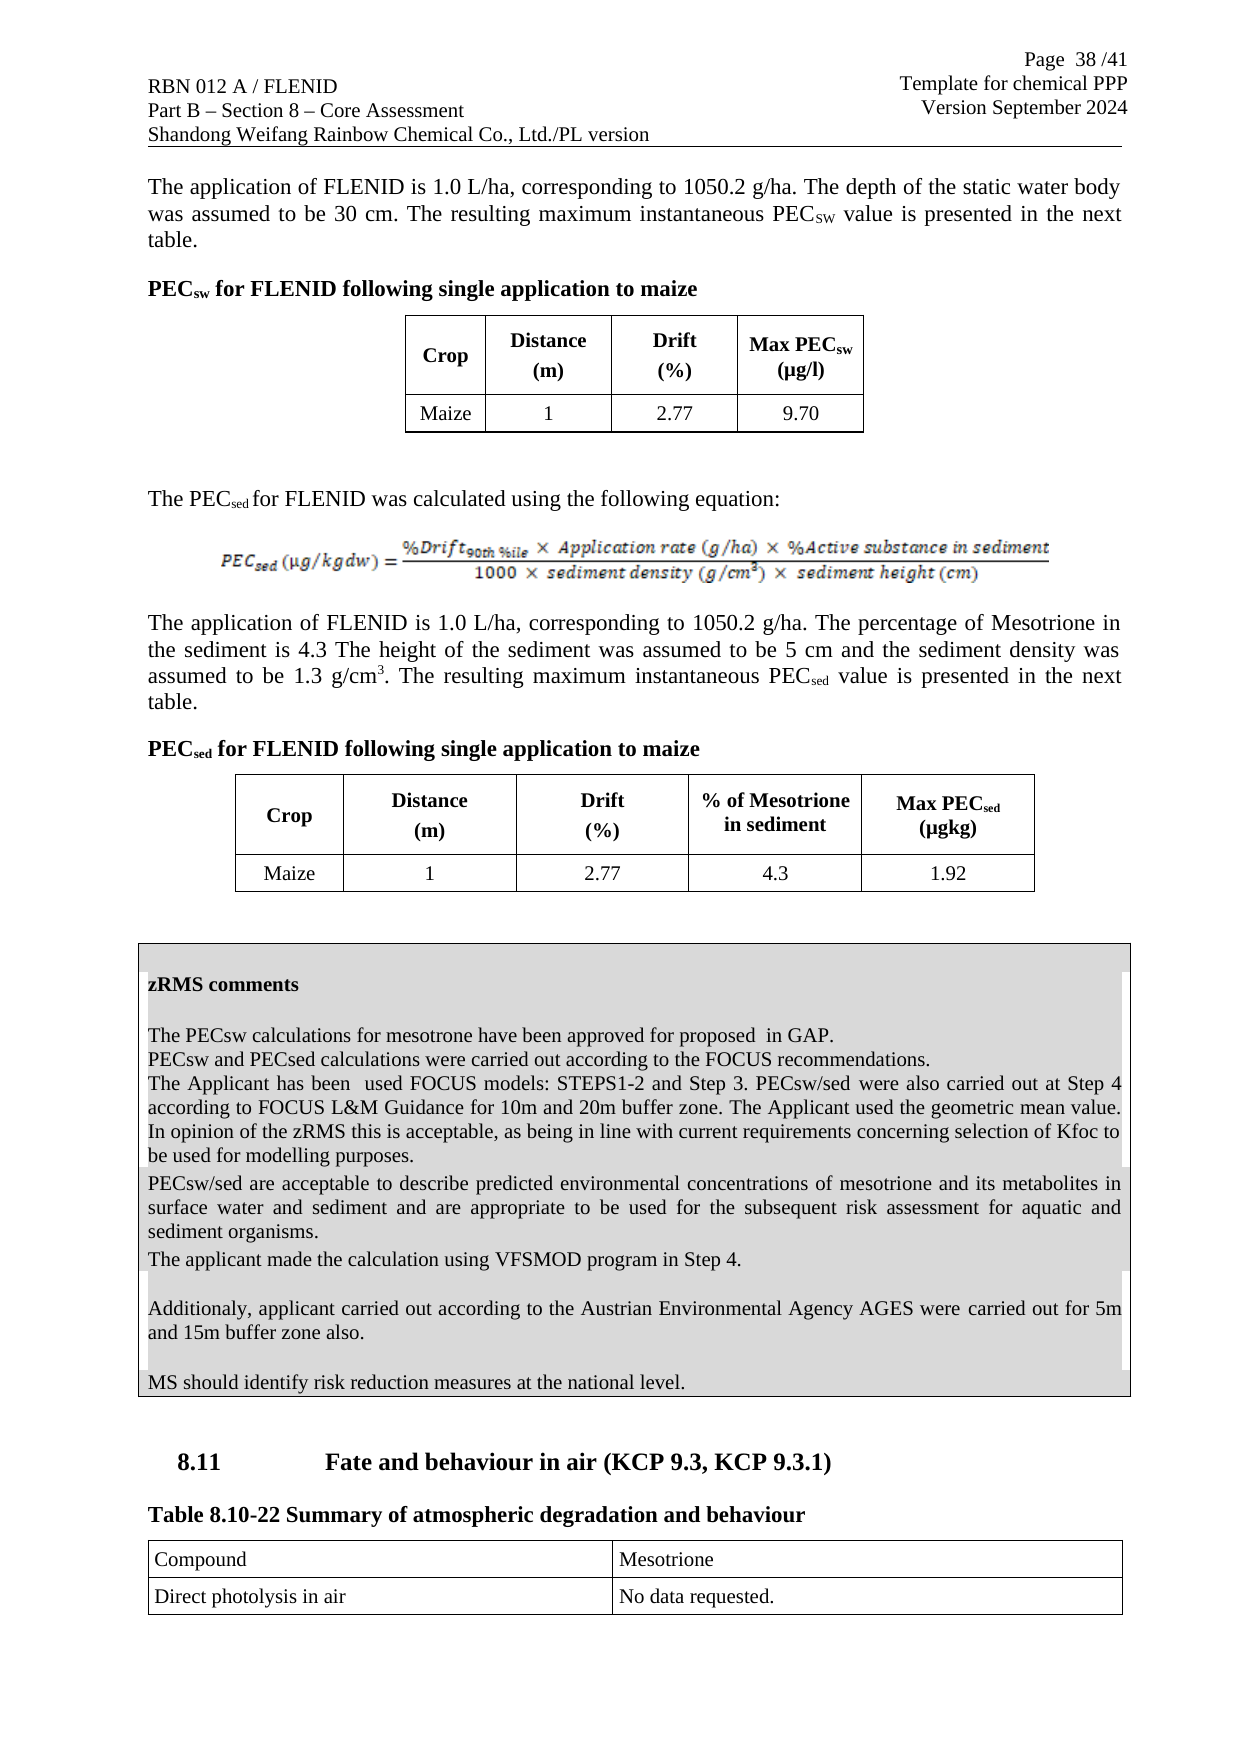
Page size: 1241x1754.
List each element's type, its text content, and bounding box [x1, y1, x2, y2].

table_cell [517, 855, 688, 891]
text MS should identify risk reduction measures at the national level. [139, 1367, 1130, 1396]
text The application of FLENID is 1.0 L/ha, corresponding to 1050.2 g/ha. The depth of the static water body was assumed to be 30 cm. The resulting maximum instantaneous PECSW value is presented in the next table. [148, 173, 1122, 252]
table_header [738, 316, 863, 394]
text PECsed for FLENID following single application to maize [148, 736, 1122, 762]
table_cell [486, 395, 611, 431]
text The PECsw calculations for mesotrone have been approved for proposed in GAP. [148, 1022, 1122, 1047]
text The Applicant has been used FOCUS models: STEPS1-2 and Step 3. PECsw/sed were also carried out at Step 4 according to FOCUS L&M Guidance for 10m and 20m buffer zone. The Applicant used the geometric mean value. In opinion of the zRMS this is acceptable, as being in line with current requirements concerning selection of Kfoc to be used for modelling purposes. [148, 1071, 1122, 1167]
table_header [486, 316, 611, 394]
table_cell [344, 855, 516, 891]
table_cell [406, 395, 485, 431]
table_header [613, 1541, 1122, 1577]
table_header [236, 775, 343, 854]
text Additionaly, applicant carried out according to the Austrian Environmental Agency AGES were carried out for 5m and 15m buffer zone also. [148, 1296, 1122, 1344]
text The application of FLENID is 1.0 L/ha, corresponding to 1050.2 g/ha. The percentage of Mesotrione in the sediment is 4.3 The height of the sediment was assumed to be 5 cm and the sediment density was assumed to be 1.3 g/cm3. The resulting maximum instantaneous PECsed value is presented in the next table. [148, 609, 1122, 715]
text PECsw for FLENID following single application to maize [148, 273, 1122, 302]
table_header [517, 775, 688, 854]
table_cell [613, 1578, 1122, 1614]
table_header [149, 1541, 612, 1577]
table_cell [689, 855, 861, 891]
picture [221, 537, 1049, 583]
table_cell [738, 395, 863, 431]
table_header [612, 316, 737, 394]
subtitle Fate and behaviour in air (KCP 9.3, KCP 9.3.1) [177, 1447, 1122, 1476]
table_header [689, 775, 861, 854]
text The applicant made the calculation using VFSMOD program in Step 4. [139, 1244, 1130, 1271]
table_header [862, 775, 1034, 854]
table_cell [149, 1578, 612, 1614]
text zRMS comments [148, 972, 1122, 996]
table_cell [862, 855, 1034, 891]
text PECsw/sed are acceptable to describe predicted environmental concentrations of mesotrione and its metabolites in surface water and sediment and are appropriate to be used for the subsequent risk assessment for aquatic and sediment organisms. [139, 1168, 1130, 1243]
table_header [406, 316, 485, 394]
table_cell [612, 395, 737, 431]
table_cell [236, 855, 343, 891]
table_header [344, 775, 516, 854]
text The PECsed for FLENID was calculated using the following equation: [148, 485, 1122, 511]
text PECsw and PECsed calculations were carried out according to the FOCUS recommendations. [148, 1047, 1122, 1071]
